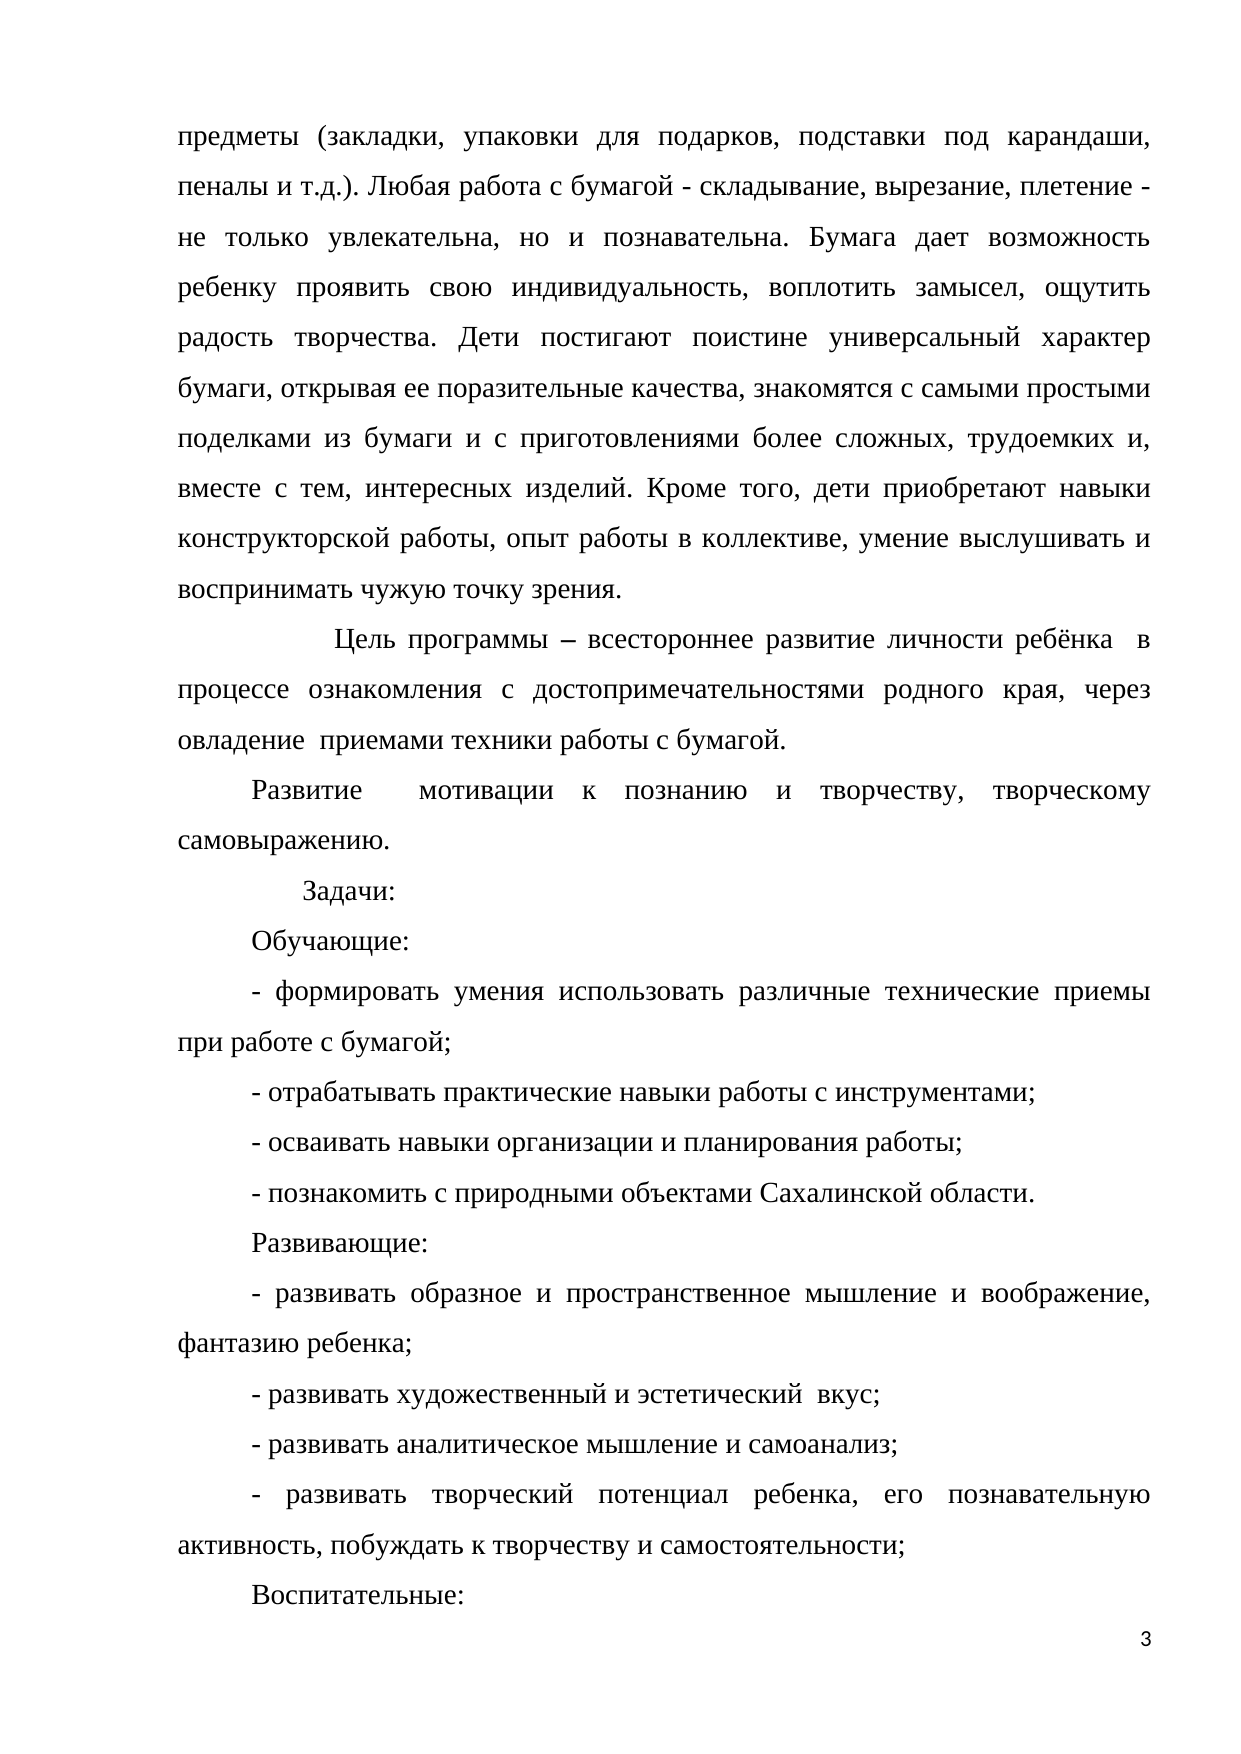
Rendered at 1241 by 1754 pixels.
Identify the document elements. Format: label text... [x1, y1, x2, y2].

text Развивающие: [177, 1225, 1152, 1258]
text Воспитательные: [177, 1577, 1152, 1611]
text Развитие мотивации к познанию и творчеству, творческому самовыражению. [177, 772, 1152, 856]
text - развивать аналитическое мышление и самоанализ; [177, 1426, 1152, 1460]
text - познакомить с природными объектами Сахалинской области. [177, 1175, 1152, 1208]
text - осваивать навыки организации и планирования работы; [177, 1124, 1152, 1158]
text - развивать творческий потенциал ребенка, его познавательную активность, побуждать к творчеству и самостоятельности; [177, 1477, 1152, 1560]
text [177, 118, 1152, 604]
text Обучающие: [177, 923, 1152, 957]
text - отрабатывать практические навыки работы с инструментами; [177, 1074, 1152, 1108]
text Цель программы – всестороннее развитие личности ребёнка в процессе ознакомления с достопримечательностями родного края, через овладение приемами техники работы с бумагой. [177, 621, 1152, 755]
text Задачи: [177, 873, 1152, 906]
text - развивать художественный и эстетический вкус; [177, 1376, 1152, 1409]
text - формировать умения использовать различные технические приемы при работе с бумагой; [177, 973, 1152, 1057]
text - развивать образное и пространственное мышление и воображение, фантазию ребенка; [177, 1275, 1152, 1359]
